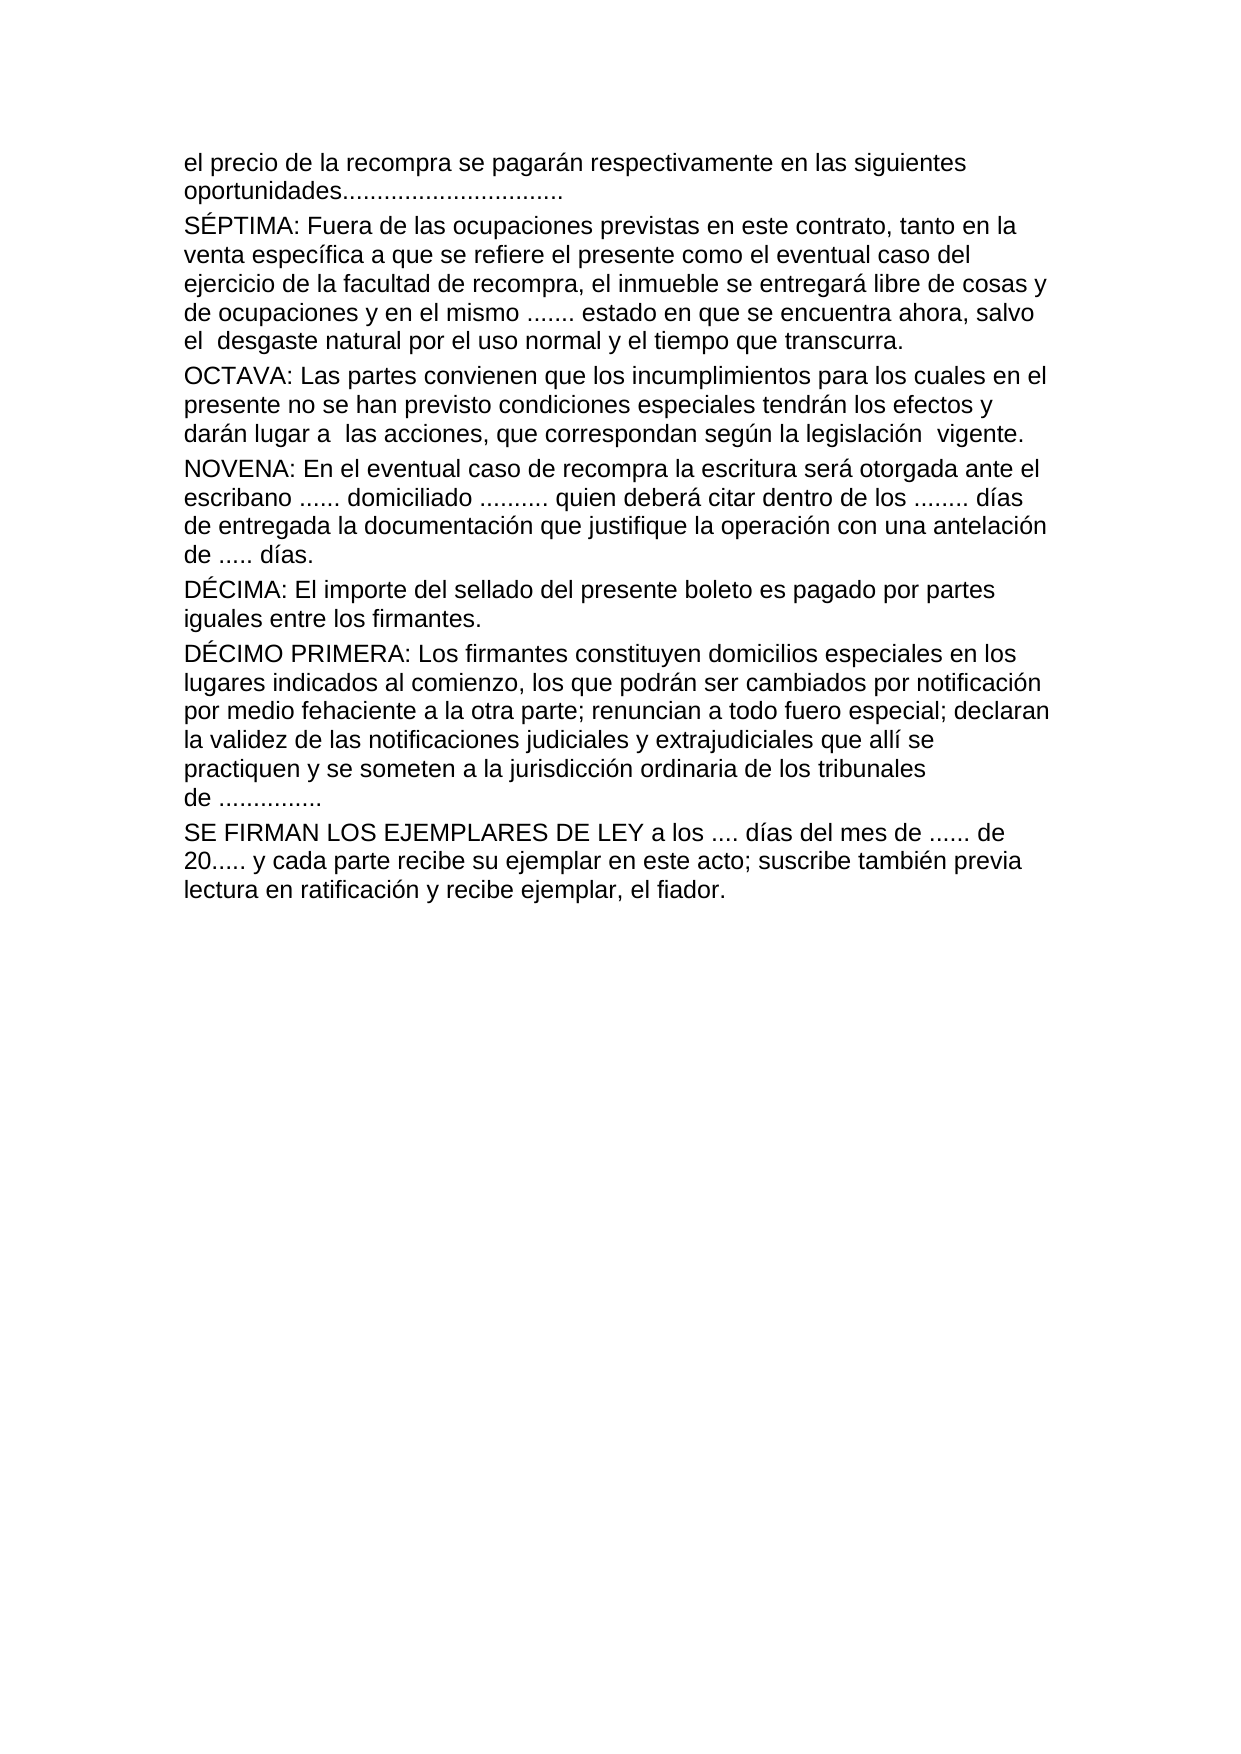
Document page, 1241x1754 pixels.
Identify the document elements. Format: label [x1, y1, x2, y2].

table_cell [177, 148, 1063, 910]
